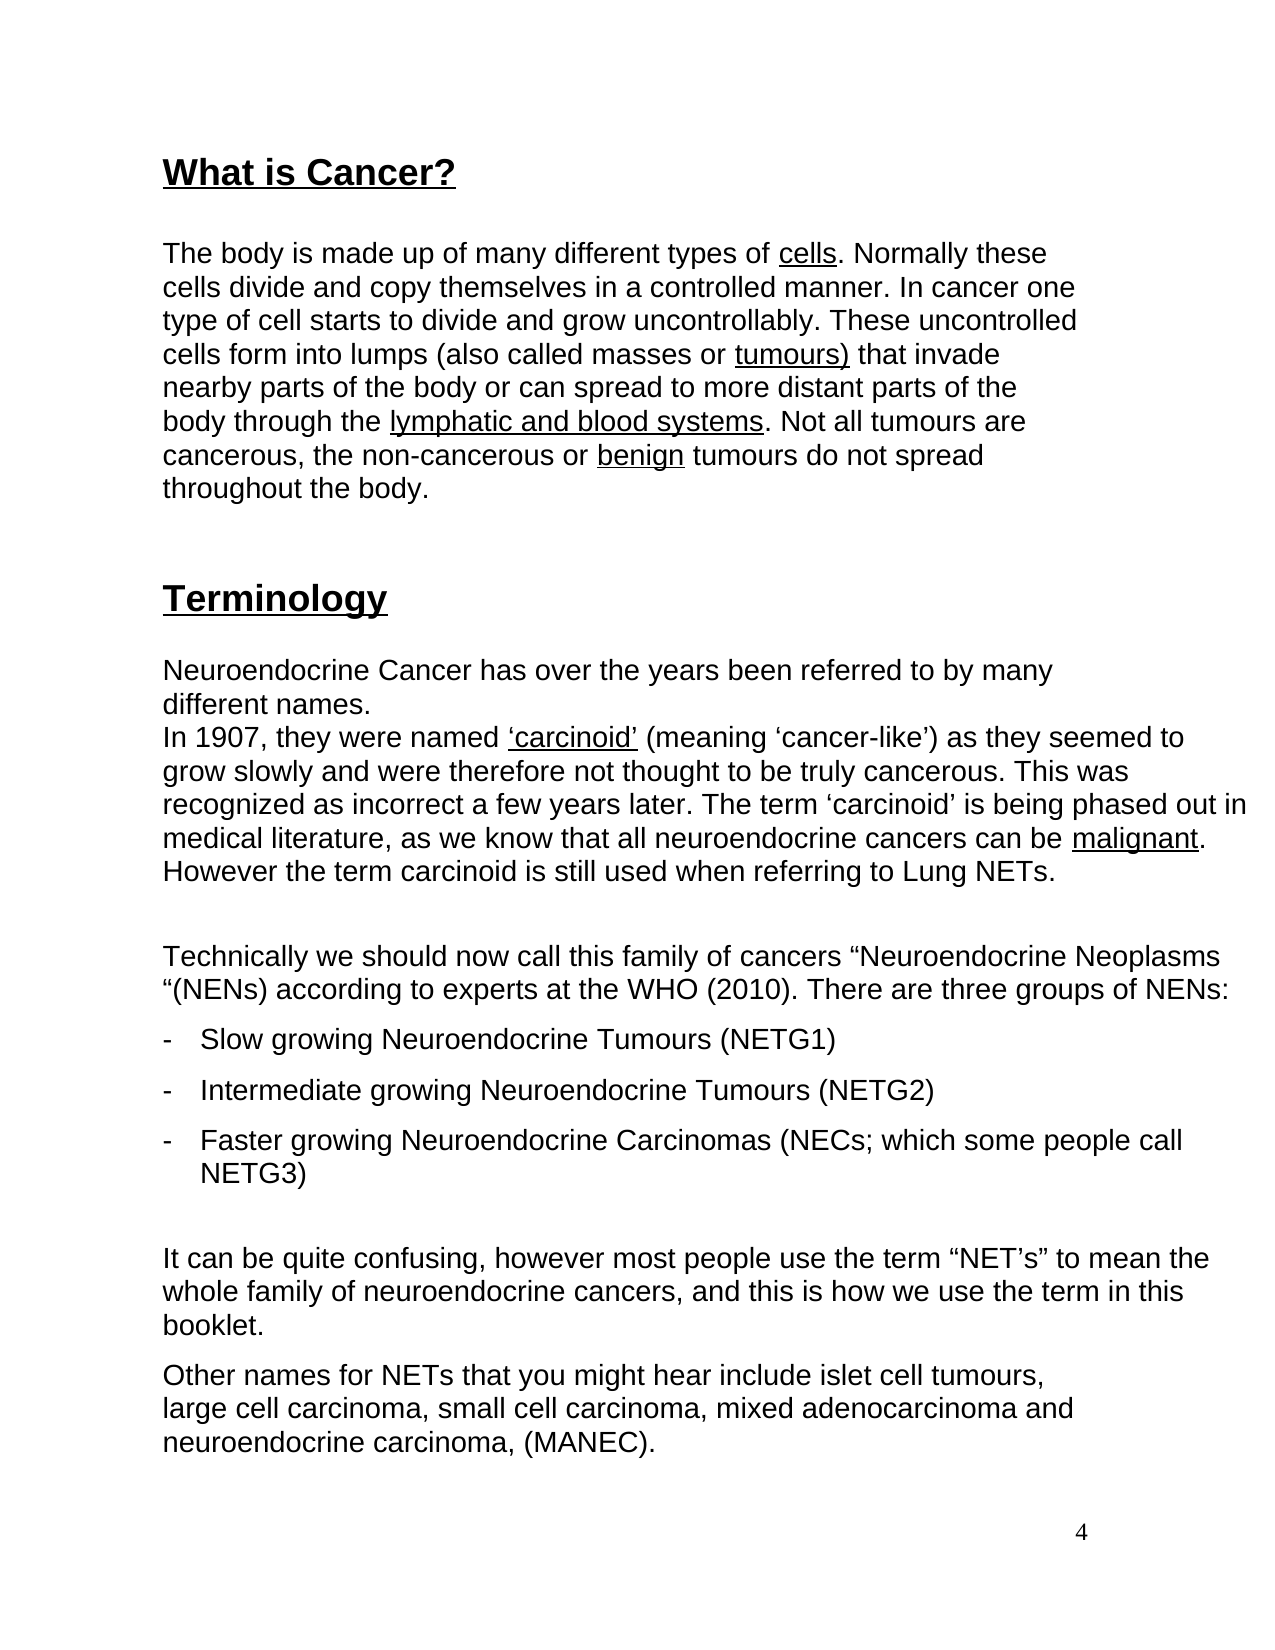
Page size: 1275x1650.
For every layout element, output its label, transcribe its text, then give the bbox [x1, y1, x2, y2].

text It can be quite confusing, however most people use the term “NET’s” to mean the whole family of neuroendocrine cancers, and this is how we use the term in this booklet. [162, 1241, 1256, 1341]
text What is Cancer? [162, 150, 1087, 193]
list Intermediate growing Neuroendocrine Tumours (NETG2) [162, 1073, 1256, 1106]
text Terminology [162, 576, 1087, 619]
text In 1907, they were named ‘carcinoid’ (meaning ‘cancer-like’) as they seemed to grow slowly and were therefore not thought to be truly cancerous. This was recognized as incorrect a few years later. The term ‘carcinoid’ is being phased out in medical literature, as we know that all neuroendocrine cancers can be malignant. However the term carcinoid is still used when referring to Lung NETs. [162, 720, 1256, 888]
text Technically we should now call this family of cancers “Neuroendocrine Neoplasms “(NENs) according to experts at the WHO (2010). There are three groups of NENs: [162, 939, 1256, 1006]
text The body is made up of many different types of cells. Normally these cells divide and copy themselves in a controlled manner. In cancer one type of cell starts to divide and grow uncontrollably. These uncontrolled cells form into lumps (also called masses or tumours) that invade nearby parts of the body or can spread to more distant parts of the body through the lymphatic and blood systems. Not all tumours are cancerous, the non-cancerous or benign tumours do not spread throughout the body. [162, 236, 1087, 504]
text Other names for NETs that you might hear include islet cell tumours, large cell carcinoma, small cell carcinoma, mixed adenocarcinoma and neuroendocrine carcinoma, (MANEC). [162, 1358, 1087, 1458]
list Slow growing Neuroendocrine Tumours (NETG1) [162, 1022, 1256, 1056]
list Faster growing Neuroendocrine Carcinomas (NECs; which some people call NETG3) [162, 1123, 1256, 1190]
text Neuroendocrine Cancer has over the years been referred to by many different names. [162, 653, 1087, 720]
